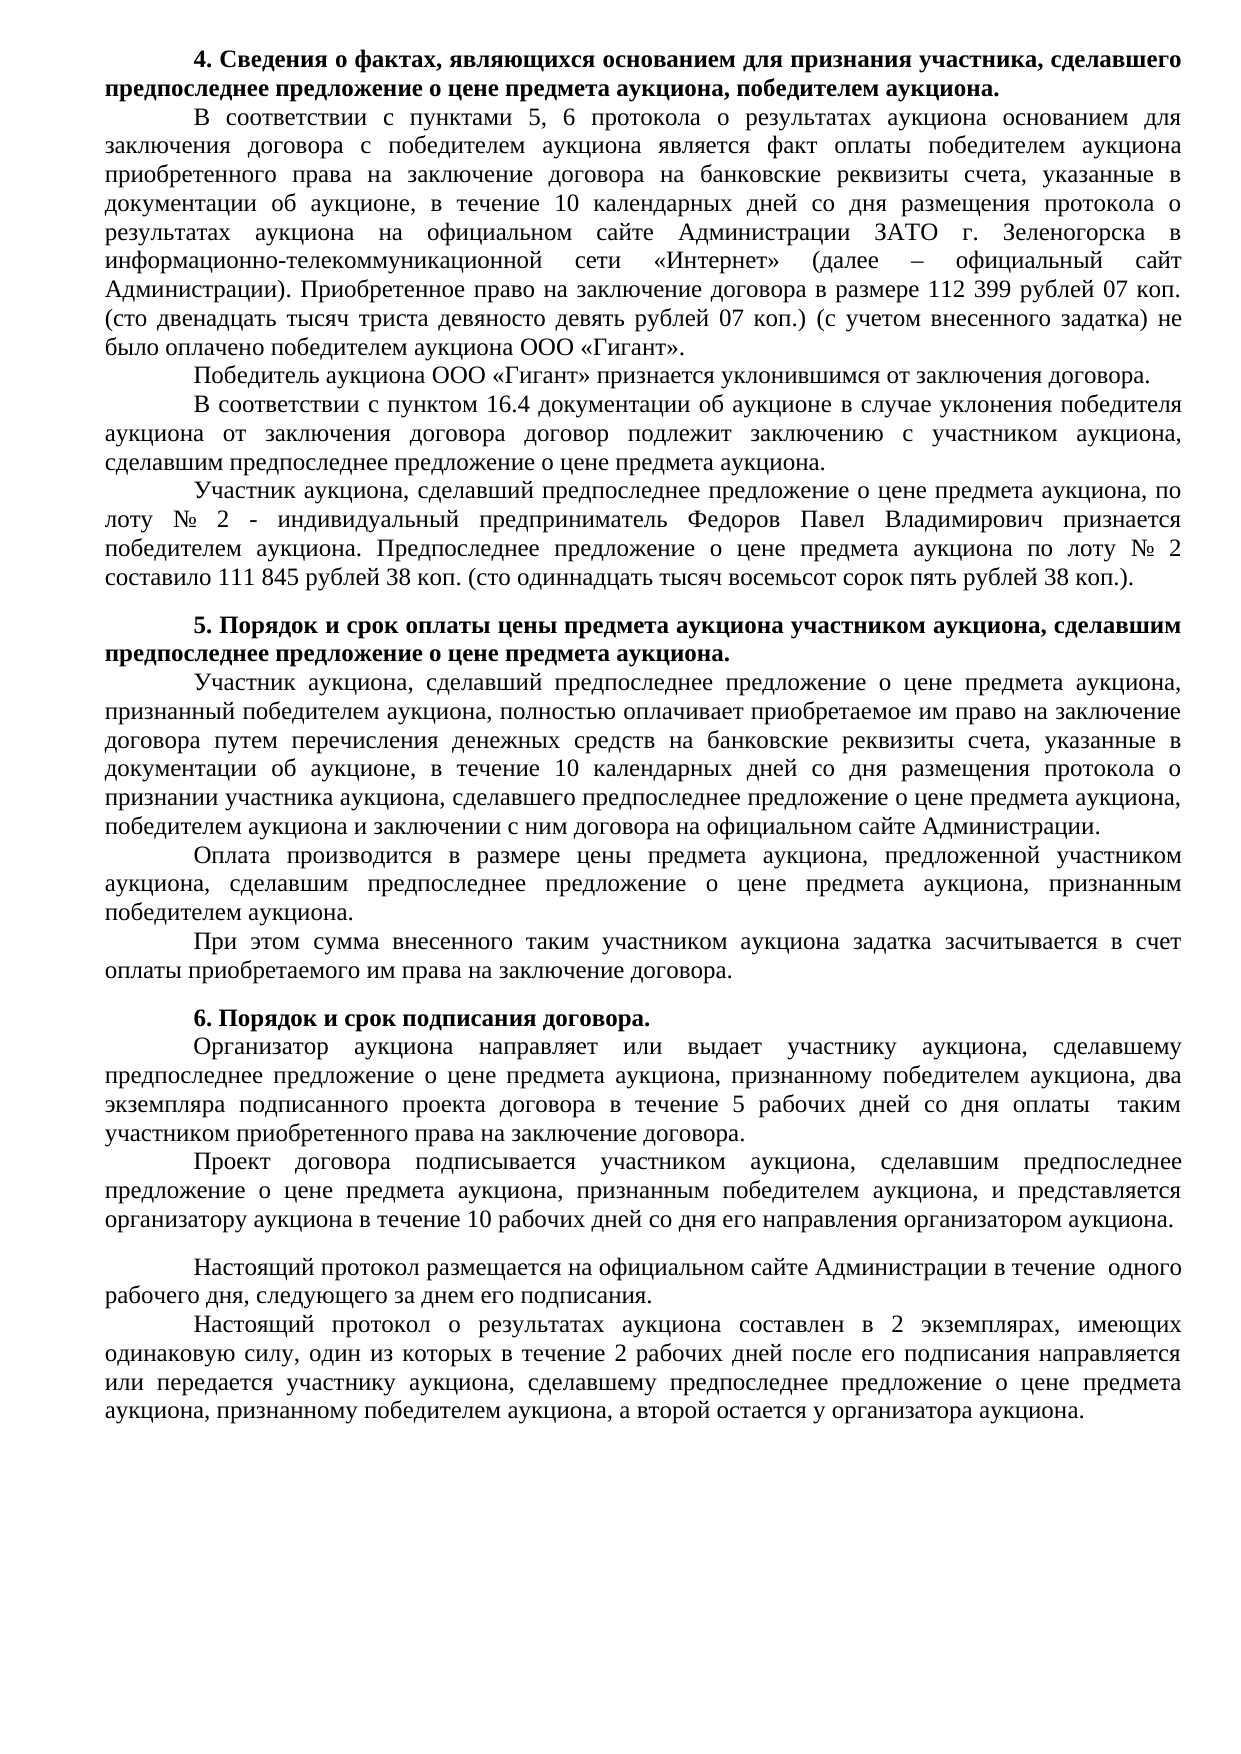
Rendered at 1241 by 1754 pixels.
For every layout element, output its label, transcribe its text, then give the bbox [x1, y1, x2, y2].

text Оплата производится в размере цены предмета аукциона, предложенной участником аукциона, сделавшим предпоследнее предложение о цене предмета аукциона, признанным победителем аукциона. [104, 840, 1182, 926]
text Победитель аукциона ООО «Гигант» признается уклонившимся от заключения договора. [104, 361, 1182, 389]
text Участник аукциона, сделавший предпоследнее предложение о цене предмета аукциона, по лоту № 2 - индивидуальный предприниматель Федоров Павел Владимирович признается победителем аукциона. Предпоследнее предложение о цене предмета аукциона по лоту № 2 составило 111 845 рублей 38 коп. (сто одиннадцать тысяч восемьсот сорок пять рублей 38 коп.). [104, 476, 1182, 591]
text В соответствии с пунктом 16.4 документации об аукционе в случае уклонения победителя аукциона от заключения договора договор подлежит заключению с участником аукциона, сделавшим предпоследнее предложение о цене предмета аукциона. [104, 389, 1182, 476]
text Участник аукциона, сделавший предпоследнее предложение о цене предмета аукциона, признанный победителем аукциона, полностью оплачивает приобретаемое им право на заключение договора путем перечисления денежных средств на банковские реквизиты счета, указанные в документации об аукционе, в течение 10 календарных дней со дня размещения протокола о признании участника аукциона, сделавшего предпоследнее предложение о цене предмета аукциона, победителем аукциона и заключении с ним договора на официальном сайте Администрации. [104, 667, 1182, 840]
text 4. Сведения о фактах, являющихся основанием для признания участника, сделавшего предпоследнее предложение о цене предмета аукциона, победителем аукциона. [104, 44, 1182, 102]
text 5. Порядок и срок оплаты цены предмета аукциона участником аукциона, сделавшим предпоследнее предложение о цене предмета аукциона. [104, 610, 1182, 667]
text В соответствии с пунктами 5, 6 протокола о результатах аукциона основанием для заключения договора с победителем аукциона является факт оплаты победителем аукциона приобретенного права на заключение договора на банковские реквизиты счета, указанные в документации об аукционе, в течение 10 календарных дней со дня размещения протокола о результатах аукциона на официальном сайте Администрации ЗАТО г. Зеленогорска в информационно-телекоммуникационной сети «Интернет» (далее – официальный сайт Администрации). Приобретенное право на заключение договора в размере 112 399 рублей 07 коп. (сто двенадцать тысяч триста девяносто девять рублей 07 коп.) (с учетом внесенного задатка) не было оплачено победителем аукциона ООО «Гигант». [104, 102, 1182, 361]
text Настоящий протокол о результатах аукциона составлен в 2 экземплярах, имеющих одинаковую силу, один из которых в течение 2 рабочих дней после его подписания направляется или передается участнику аукциона, сделавшему предпоследнее предложение о цене предмета аукциона, признанному победителем аукциона, а второй остается у организатора аукциона. [104, 1309, 1182, 1424]
text 6. Порядок и срок подписания договора. [104, 1003, 1182, 1031]
text Проект договора подписывается участником аукциона, сделавшим предпоследнее предложение о цене предмета аукциона, признанным победителем аукциона, и представляется организатору аукциона в течение 10 рабочих дней со дня его направления организатором аукциона. [104, 1146, 1182, 1233]
text При этом сумма внесенного таким участником аукциона задатка засчитывается в счет оплаты приобретаемого им права на заключение договора. [104, 926, 1182, 983]
text Настоящий протокол размещается на официальном сайте Администрации в течение одного рабочего дня, следующего за днем его подписания. [104, 1252, 1182, 1309]
text Организатор аукциона направляет или выдает участнику аукциона, сделавшему предпоследнее предложение о цене предмета аукциона, признанному победителем аукциона, два экземпляра подписанного проекта договора в течение 5 рабочих дней со дня оплаты таким участником приобретенного права на заключение договора. [104, 1031, 1182, 1146]
